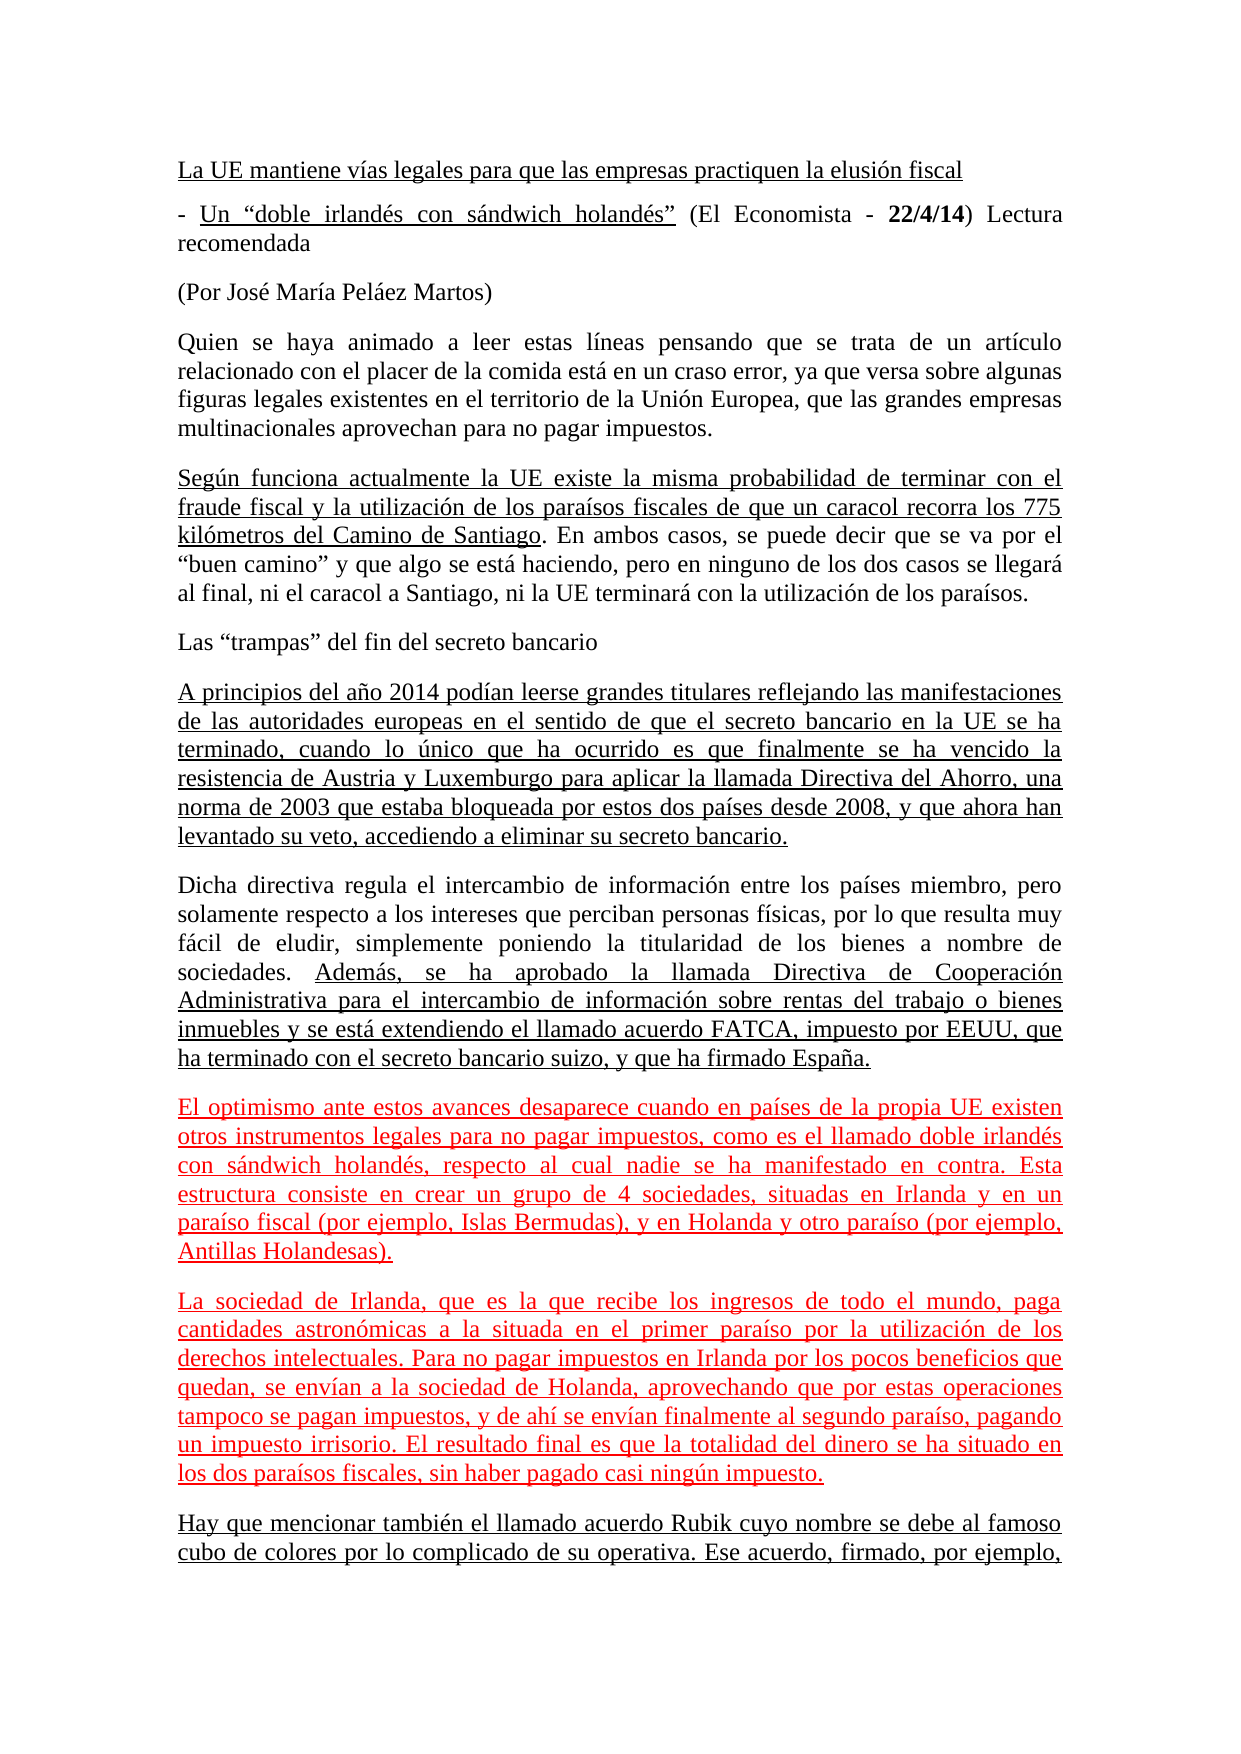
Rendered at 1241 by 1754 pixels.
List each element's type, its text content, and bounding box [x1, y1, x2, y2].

text Según funciona actualmente la UE existe la misma probabilidad de terminar con el fraude fiscal y la utilización de los paraísos fiscales de que un caracol recorra los 775 kilómetros del Camino de Santiago. En ambos casos, se puede decir que se va por el “buen camino” y que algo se está haciendo, pero en ninguno de los dos casos se llegará al final, ni el caracol a Santiago, ni la UE terminará con la utilización de los paraísos. [177, 489, 1063, 607]
text La UE mantiene vías legales para que las empresas practiquen la elusión fiscal [177, 148, 1063, 183]
text A principios del año 2014 podían leerse grandes titulares reflejando las manifestaciones de las autoridades europeas en el sentido de que el secreto bancario en la UE se ha terminado, cuando lo único que ha ocurrido es que finalmente se ha vencido la resistencia de Austria y Luxemburgo para aplicar la llamada Directiva del Ahorro, una norma de 2003 que estaba bloqueada por estos dos países desde 2008, y que ahora han levantado su veto, accediendo a eliminar su secreto bancario. [177, 703, 1063, 788]
text La sociedad de Irlanda, que es la que recibe los ingresos de todo el mundo, paga cantidades astronómicas a la situada en el primer paraíso por la utilización de los derechos intelectuales. Para no pagar impuestos en Irlanda por los pocos beneficios que quedan, se envían a la sociedad de Holanda, aprovechando que por estas operaciones tampoco se pagan impuestos, y de ahí se envían finalmente al segundo paraíso, pagando un impuesto irrisorio. El resultado final es que la totalidad del dinero se ha situado en los dos paraísos fiscales, sin haber pagado casi ningún impuesto. [177, 1286, 1063, 1339]
text - Un “doble irlandés con sándwich holandés” (El Economista - 22/4/14) Lectura recomendada [177, 199, 1063, 257]
text El optimismo ante estos avances desaparece cuando en países de la propia UE existen otros instrumentos legales para no pagar impuestos, como es el llamado doble irlandés con sándwich holandés, respecto al cual nadie se ha manifestado en contra. Esta estructura consiste en crear un grupo de 4 sociedades, situadas en Irlanda y en un paraíso fiscal (por ejemplo, Islas Bermudas), y en Holanda y otro paraíso (por ejemplo, Antillas Holandesas). [177, 1233, 1063, 1265]
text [177, 1508, 1063, 1565]
text Quien se haya animado a leer estas líneas pensando que se trata de un artículo relacionado con el placer de la comida está en un craso error, ya que versa sobre algunas figuras legales existentes en el territorio de la Unión Europea, que las grandes empresas multinacionales aprovechan para no pagar impuestos. [177, 327, 1063, 442]
text Dicha directiva regula el intercambio de información entre los países miembro, pero solamente respecto a los intereses que perciban personas físicas, por lo que resulta muy fácil de eludir, simplemente poniendo la titularidad de los bienes a nombre de sociedades. Además, se ha aprobado la llamada Directiva de Cooperación Administrativa para el intercambio de información sobre rentas del trabajo o bienes inmuebles y se está extendiendo el llamado acuerdo FATCA, impuesto por EEUU, que ha terminado con el secreto bancario suizo, y que ha firmado España. [177, 870, 1063, 1010]
text Las “trampas” del fin del secreto bancario [177, 627, 1063, 656]
text (Por José María Peláez Martos) [177, 277, 1063, 306]
